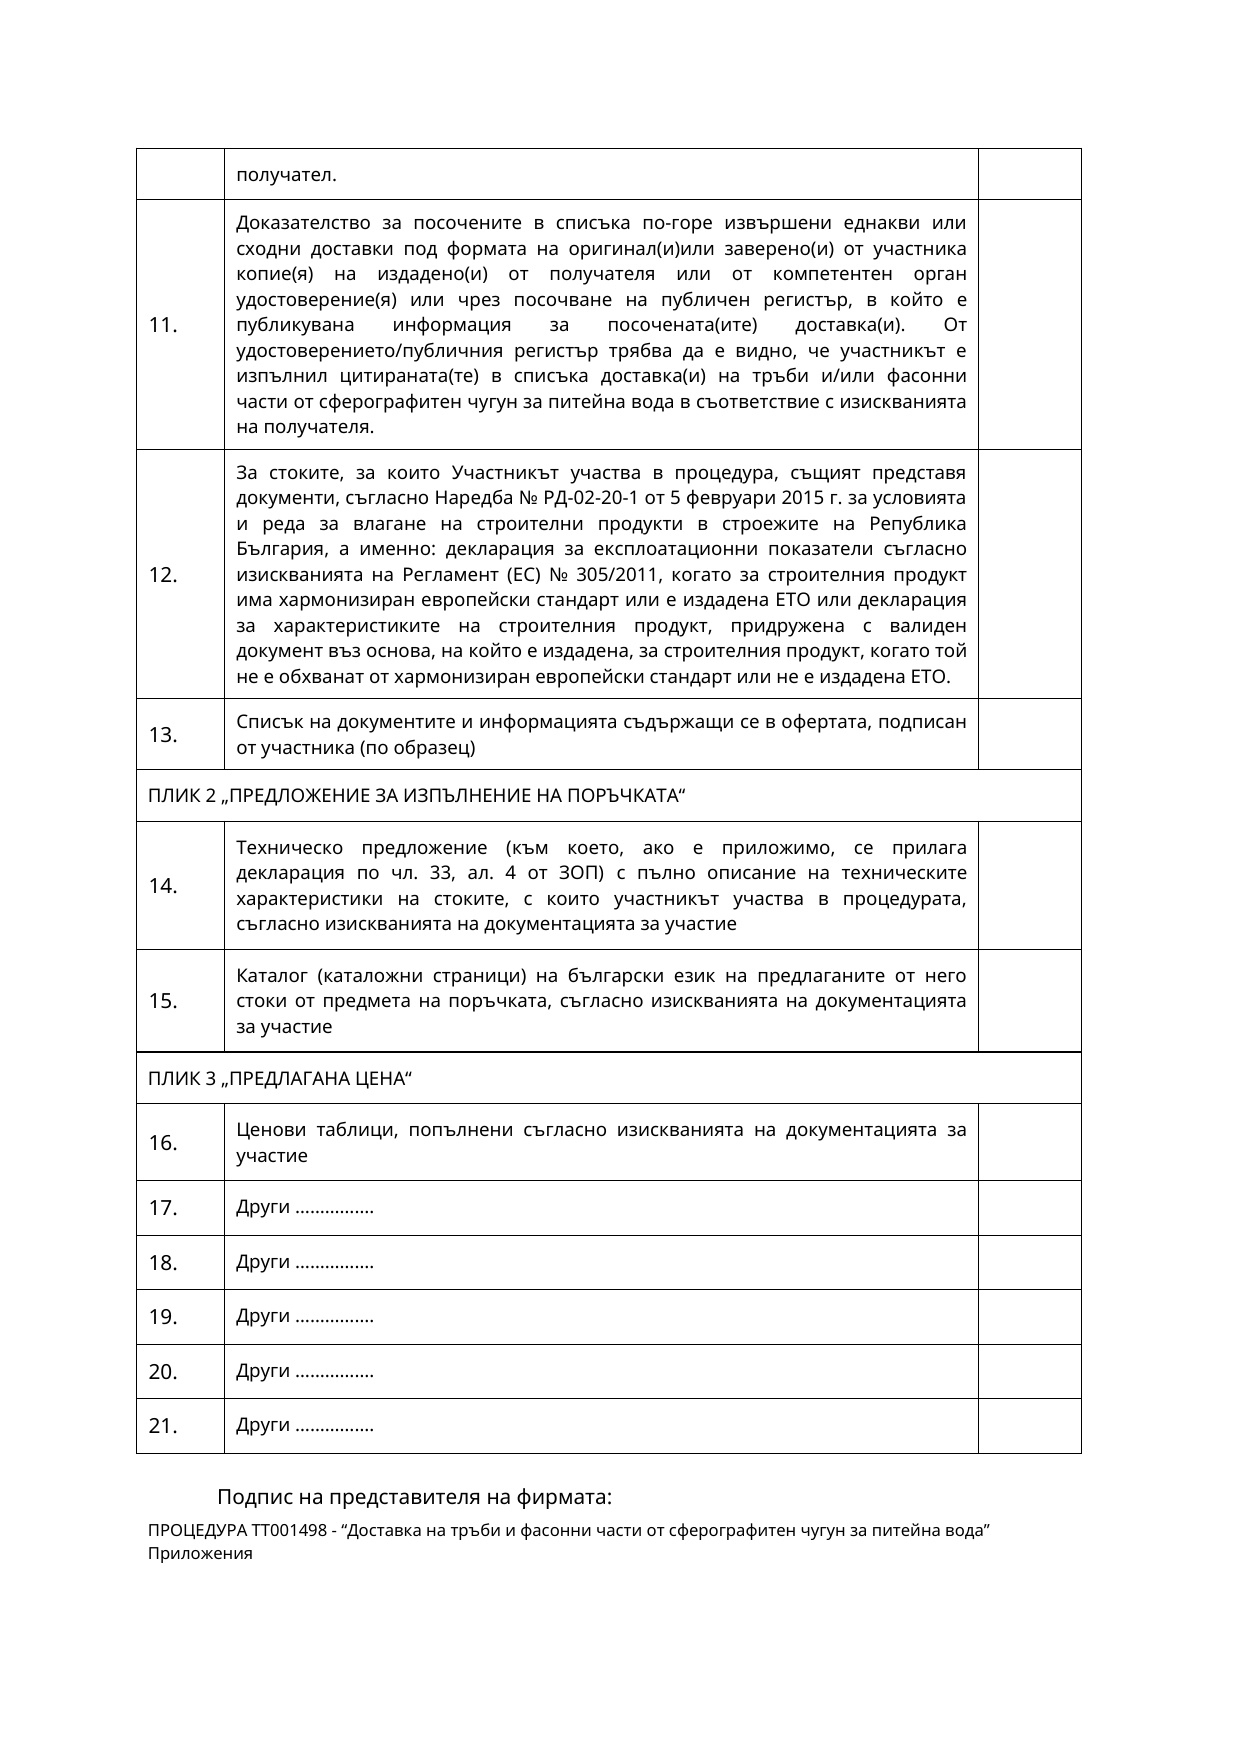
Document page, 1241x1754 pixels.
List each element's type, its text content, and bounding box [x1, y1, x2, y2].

table_cell Други ……………. [225, 1181, 978, 1234]
table_cell Други ……………. [225, 1399, 978, 1452]
table_cell ПЛИК 2 „ПРЕДЛОЖЕНИЕ ЗА ИЗПЪЛНЕНИЕ НА ПОРЪЧКАТА“ [137, 770, 1081, 821]
table_cell [979, 950, 1081, 1051]
table_cell [137, 1345, 224, 1398]
table_cell [979, 1345, 1081, 1398]
table_cell [979, 1290, 1081, 1343]
table_cell [137, 1290, 224, 1343]
table_cell [137, 149, 224, 199]
table_cell Други ……………. [225, 1236, 978, 1289]
table_cell Техническо предложение (към което, ако е приложимо, се прилага декларация по чл. 33, ал. 4 от ЗОП) с пълно описание на техническите характеристики на стоките, с които участникът участва в процедурата, съгласно изискванията на документацията за участие [225, 822, 978, 949]
table_cell За стоките, за които Участникът участва в процедура, същият представя документи, съгласно Наредба № РД-02-20-1 от 5 февруари 2015 г. за условията и реда за влагане на строителни продукти в строежите на Република България, а именно: декларация за експлоатационни показатели съгласно изискванията на Регламент (ЕС) № 305/2011, когато за строителния продукт има хармонизиран европейски стандарт или е издадена ЕТО или декларация за характеристиките на строителния продукт, придружена с валиден документ въз основа, на който е издадена, за строителния продукт, когато той не е обхванат от хармонизиран европейски стандарт или не е издадена ЕТО. [225, 450, 978, 698]
table_cell Каталог (каталожни страници) на български език на предлаганите от него стоки от предмета на поръчката, съгласно изискванията на документацията за участие [225, 950, 978, 1051]
table_cell Списък на документите и информацията съдържащи се в офертата, подписан от участника (по образец) [225, 699, 978, 769]
table_cell [137, 1104, 224, 1180]
table_cell [979, 1104, 1081, 1180]
table_cell [979, 1399, 1081, 1452]
table_cell Ценови таблици, попълнени съгласно изискванията на документацията за участие [225, 1104, 978, 1180]
table_cell [137, 450, 224, 698]
table_cell [137, 699, 224, 769]
table_cell [979, 149, 1081, 199]
table_cell Други ……………. [225, 1345, 978, 1398]
table_cell [979, 450, 1081, 698]
table_cell [979, 699, 1081, 769]
table_cell [137, 1181, 224, 1234]
table_cell Доказателство за посочените в списъка по-горе извършени еднакви или сходни доставки под формата на оригинал(и)или заверено(и) от участника копие(я) на издадено(и) от получателя или от компетентен орган удостоверение(я) или чрез посочване на публичен регистър, в който е публикувана информация за посочената(ите) доставка(и). От удостоверението/публичния регистър трябва да е видно, че участникът е изпълнил цитираната(те) в списъка доставка(и) на тръби и/или фасонни части от сферографитен чугун за питейна вода в съответствие с изискванията на получателя. [225, 200, 978, 449]
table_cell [225, 149, 978, 199]
table_cell Други ……………. [225, 1290, 978, 1343]
table_cell [137, 1236, 224, 1289]
table_cell ПЛИК 3 „ПРЕДЛАГАНА ЦЕНА“ [137, 1053, 1081, 1103]
table_cell [137, 200, 224, 449]
table_cell [137, 822, 224, 949]
table_cell [979, 200, 1081, 449]
table_cell [979, 1181, 1081, 1234]
table_cell [979, 1236, 1081, 1289]
table_cell [979, 822, 1081, 949]
text Подпис на представителя на фирмата: [142, 1482, 1098, 1510]
table_cell [137, 1399, 224, 1452]
table_cell [137, 950, 224, 1051]
